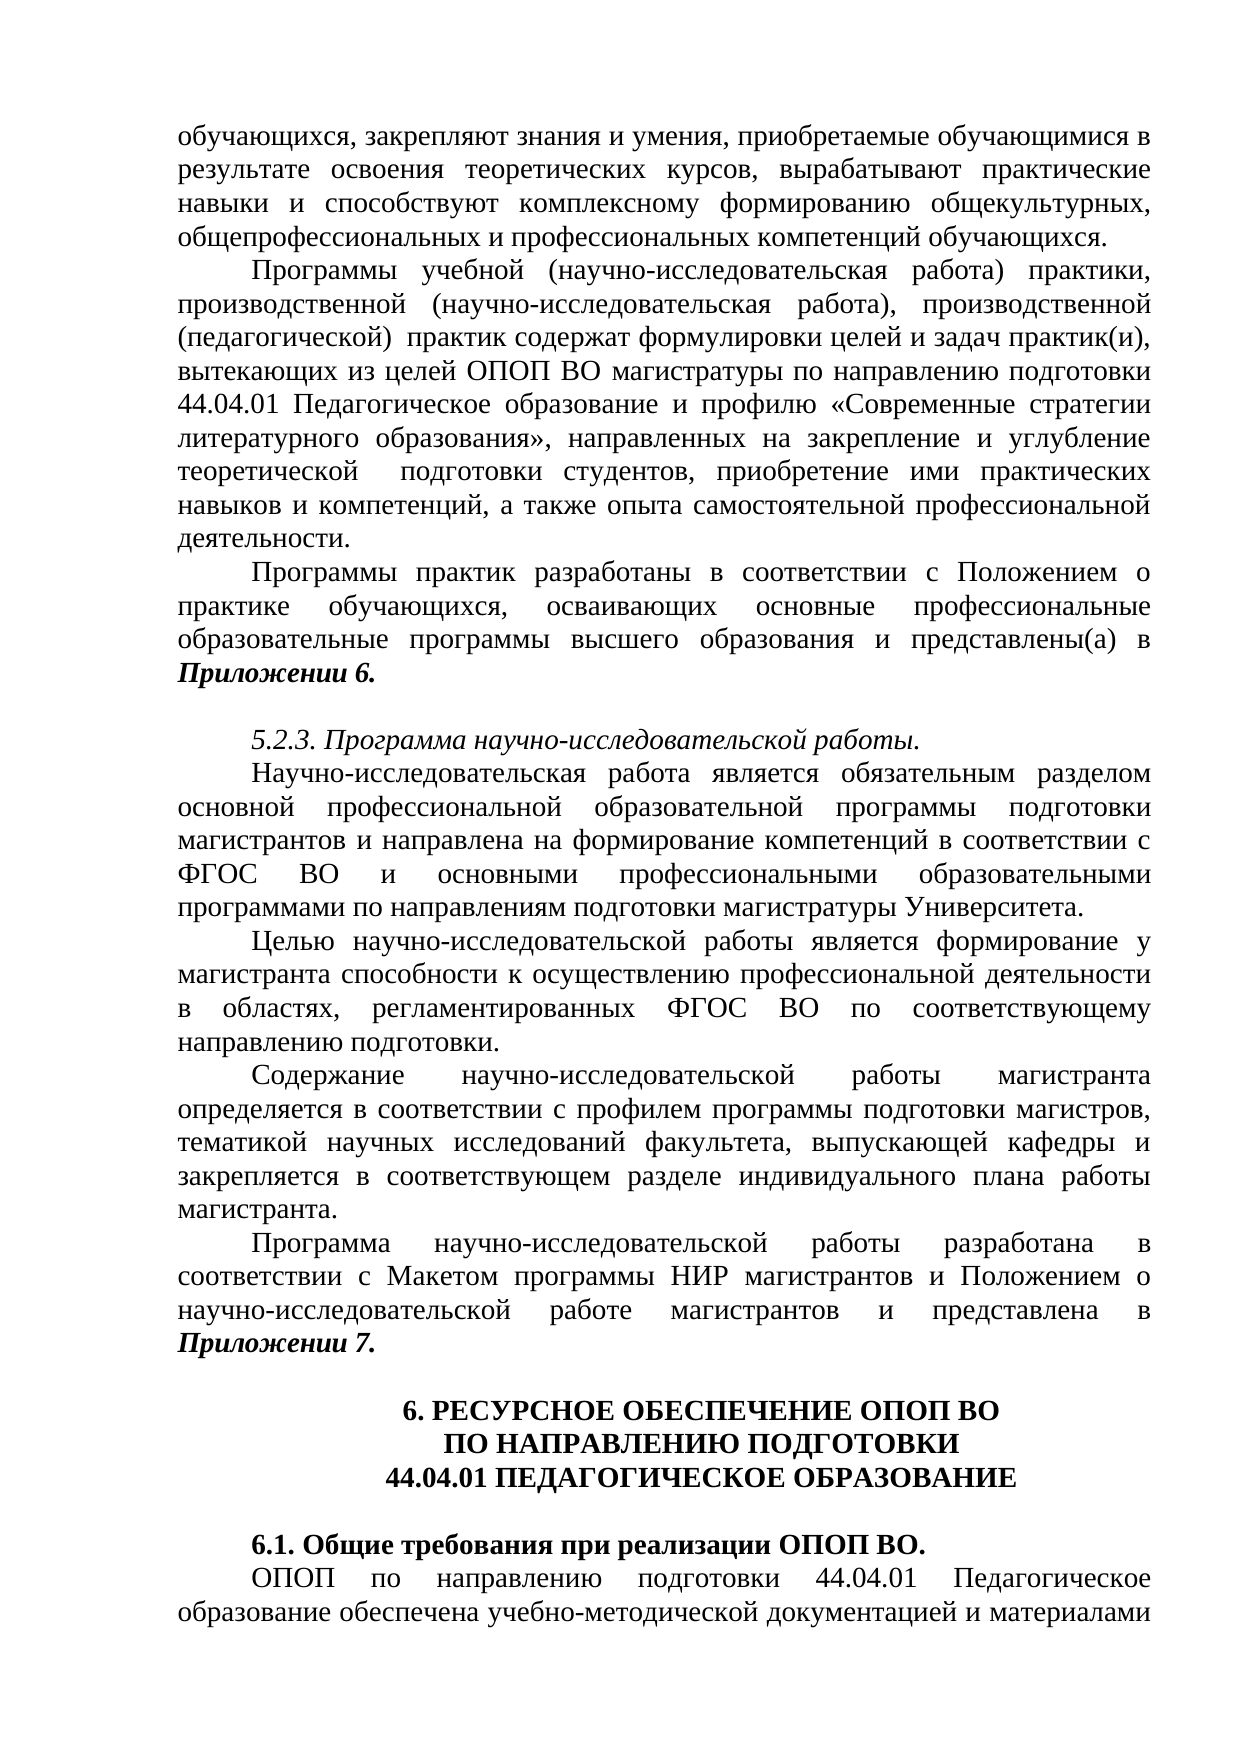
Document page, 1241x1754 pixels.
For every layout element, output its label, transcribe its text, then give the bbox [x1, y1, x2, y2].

text Научно-исследовательская работа является обязательным разделом основной профессиональной образовательной программы подготовки магистрантов и направлена на формирование компетенций в соответствии с ФГОС ВО и основными профессиональными образовательными программами по направлениям подготовки магистратуры Университета. [177, 755, 1152, 923]
text Программы учебной (научно-исследовательская работа) практики, производственной (научно-исследовательская работа), производственной (педагогической) практик содержат формулировки целей и задач практик(и), вытекающих из целей ОПОП ВО магистратуры по направлению подготовки 44.04.01 Педагогическое образование и профилю «Современные стратегии литературного образования», направленных на закрепление и углубление теоретической подготовки студентов, приобретение ими практических навыков и компетенций, а также опыта самостоятельной профессиональной деятельности. [177, 252, 1152, 554]
text Содержание научно-исследовательской работы магистранта определяется в соответствии с профилем программы подготовки магистров, тематикой научных исследований факультета, выпускающей кафедры и закрепляется в соответствующем разделе индивидуального плана работы магистранта. [177, 1057, 1152, 1225]
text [177, 118, 1152, 252]
text по направлению подготовкИ [177, 1426, 1152, 1460]
text 44.04.01 ПЕДАГОГИЧЕСКОЕ ОБРАЗОВАНИЕ [177, 1460, 1152, 1493]
text 6.1. Общие требования при реализации ОПОП ВО. [177, 1527, 1152, 1560]
text Программы практик разработаны в соответствии с Положением о практике обучающихся, осваивающих основные профессиональные образовательные программы высшего образования и представлены(а) в Приложении 6. [177, 554, 1152, 688]
text Программа научно-исследовательской работы разработана в соответствии с Макетом программы НИР магистрантов и Положением о научно-исследовательской работе магистрантов и представлена в Приложении 7. [177, 1225, 1152, 1359]
text 5.2.3. Программа научно-исследовательской работы. [251, 722, 1152, 755]
text Целью научно-исследовательской работы является формирование у магистранта способности к осуществлению профессиональной деятельности в областях, регламентированных ФГОС ВО по соответствующему направлению подготовки. [177, 923, 1152, 1057]
text 6. ресурсное обеспечение ОПОп во [177, 1393, 1152, 1426]
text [177, 1560, 1152, 1627]
